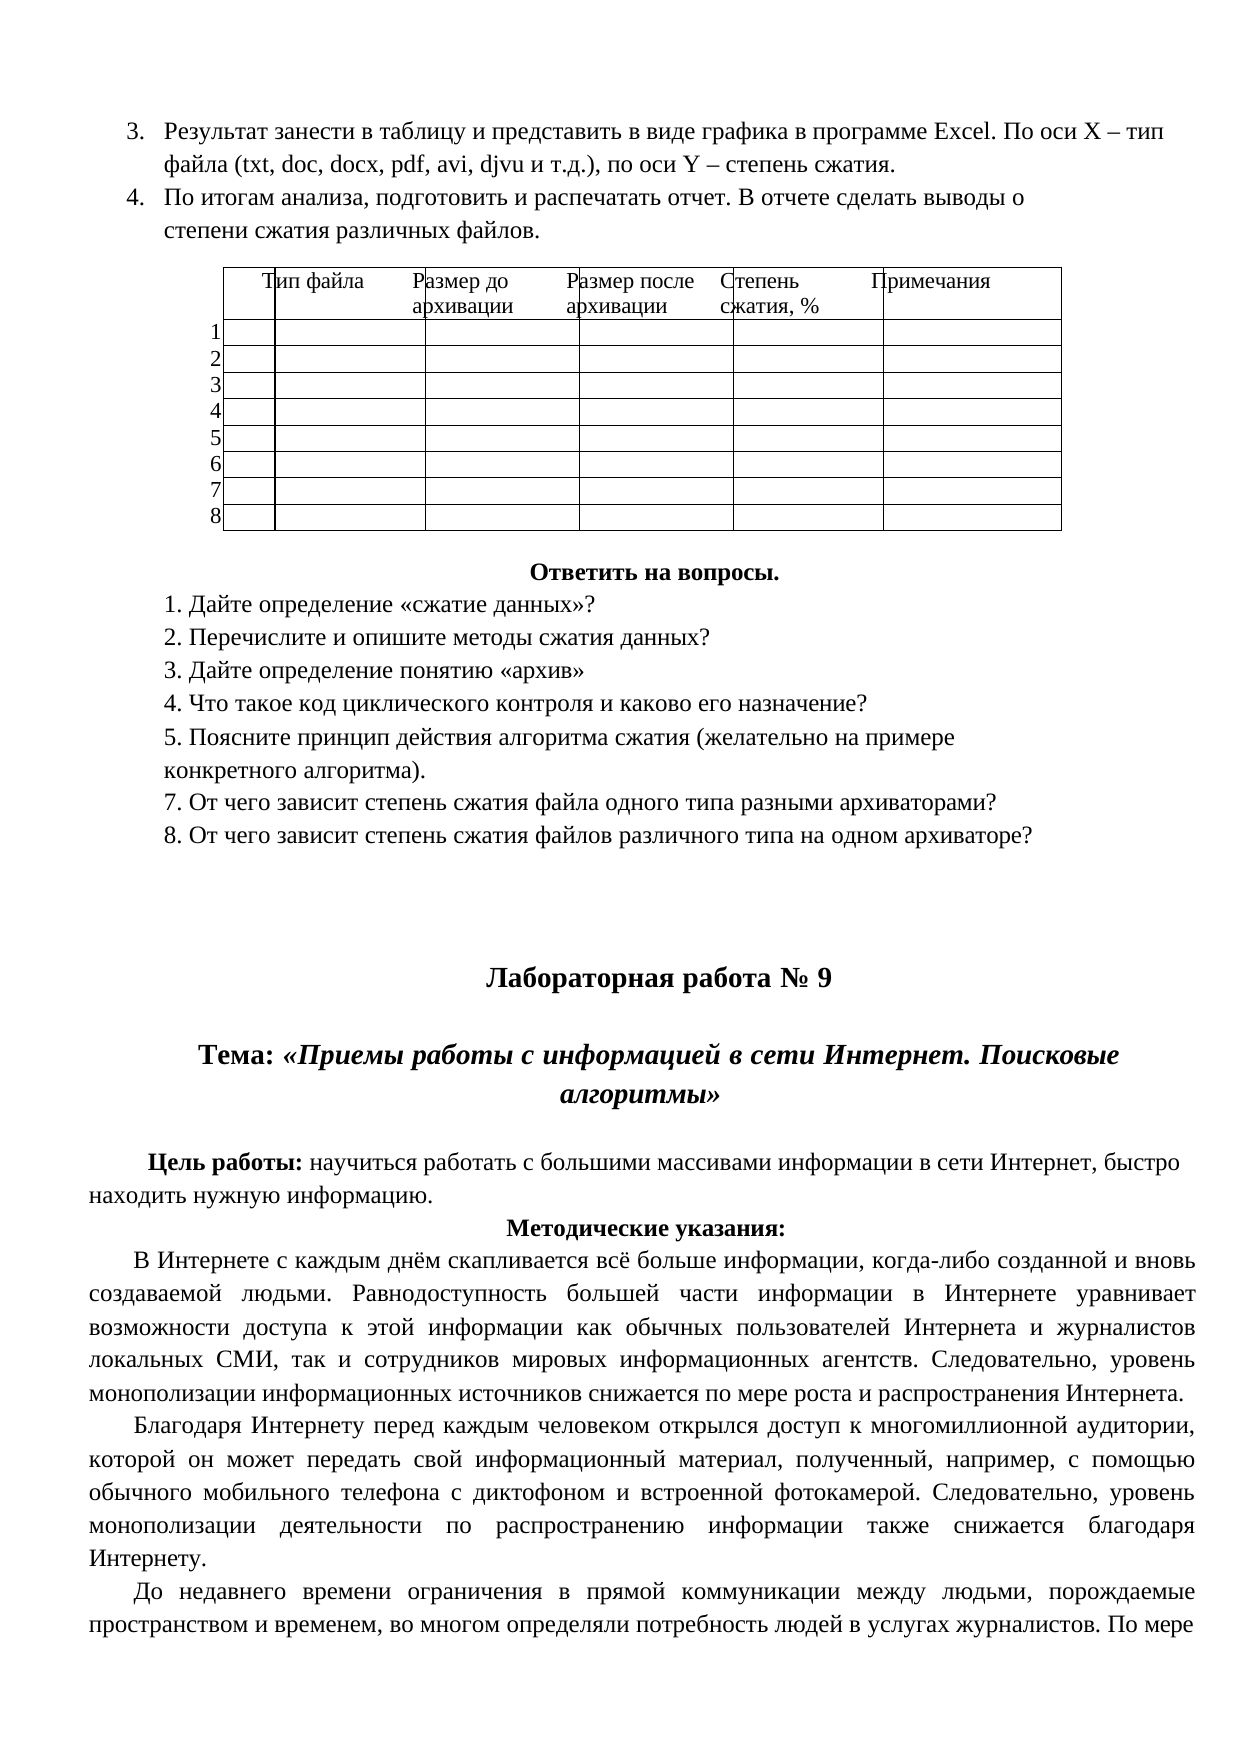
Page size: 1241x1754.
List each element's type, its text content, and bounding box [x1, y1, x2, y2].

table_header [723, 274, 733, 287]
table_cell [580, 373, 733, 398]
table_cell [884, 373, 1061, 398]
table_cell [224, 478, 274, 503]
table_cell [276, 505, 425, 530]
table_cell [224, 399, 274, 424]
subtitle Ответить на вопросы. [529, 557, 1211, 585]
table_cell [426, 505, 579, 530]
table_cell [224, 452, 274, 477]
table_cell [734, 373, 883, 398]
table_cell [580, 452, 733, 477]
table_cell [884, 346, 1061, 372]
subtitle Лабораторная работа № 9 [108, 960, 1211, 993]
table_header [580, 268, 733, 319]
text Цель работы: научиться работать с большими массивами информации в сети Интернет, быстро находить нужную информацию. [89, 1147, 1211, 1209]
text алгоритмы» [560, 1076, 1211, 1109]
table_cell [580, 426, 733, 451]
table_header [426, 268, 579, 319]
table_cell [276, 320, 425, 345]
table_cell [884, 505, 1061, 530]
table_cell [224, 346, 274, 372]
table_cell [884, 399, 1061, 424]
list По итогам анализа, подготовить и распечатать отчет. B отчете сделать выводы о степени сжатия различных файлов. [126, 182, 1114, 243]
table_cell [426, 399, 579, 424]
list От чего зависит степень сжатия файлов различного типа на одном архиваторе? [164, 821, 1211, 849]
list Поясните принцип действия алгоритма сжатия (желательно на примере конкретного алгоритма). [164, 722, 1094, 783]
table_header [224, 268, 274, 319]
text Благодаря Интернету перед каждым человеком открылся доступ к многомиллионной аудитории, которой он может передать свой информационный материал, полученный, например, с помощью обычного мобильного телефона с диктофоном и встроенной фотокамерой. Следовательно, уровень монополизации деятельности по распространению информации также снижается благодаря Интернету. [89, 1411, 1196, 1571]
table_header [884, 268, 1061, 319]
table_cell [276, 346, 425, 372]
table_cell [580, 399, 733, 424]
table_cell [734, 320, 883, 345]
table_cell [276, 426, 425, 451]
text B Интернете с каждым днëм скапливается всë больше информации, когда-либо созданной и вновь создаваемой людьми. Равнодоступность большей части информации в Интернете уравнивает возможности доступа к этой информации как обычных пользователей Интернета и журналистов локальных СMИ, так и сотрудников мировых информационных агентств. Следовательно, уровень монополизации информационных источников снижается по мере роста и распространения Интернета. [89, 1246, 1197, 1406]
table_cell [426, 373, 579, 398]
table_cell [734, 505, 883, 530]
subtitle Методические указания: [506, 1213, 1211, 1242]
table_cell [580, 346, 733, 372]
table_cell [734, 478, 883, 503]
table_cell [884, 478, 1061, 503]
subtitle Тема: «Приемы работы с информацией в сети Интернет. Поисковые [107, 1037, 1211, 1071]
text До недавнего времени ограничения в прямой коммуникации между людьми, порождаемые пространством и временем, во многом определяли потребность людей в услугах журналистов. По мере [89, 1576, 1196, 1638]
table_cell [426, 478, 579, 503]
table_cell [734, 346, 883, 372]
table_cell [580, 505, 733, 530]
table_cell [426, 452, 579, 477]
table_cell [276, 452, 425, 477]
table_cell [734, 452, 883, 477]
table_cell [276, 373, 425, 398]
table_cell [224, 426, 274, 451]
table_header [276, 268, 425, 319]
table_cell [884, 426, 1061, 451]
list Что такое код циклического контроля и каково его назначение? [164, 688, 1211, 717]
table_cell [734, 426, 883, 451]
list От чего зависит степень сжатия файла одного типа разными архиваторами? [164, 788, 1211, 816]
list Перечислите и опишите методы сжатия данных? [164, 622, 1211, 651]
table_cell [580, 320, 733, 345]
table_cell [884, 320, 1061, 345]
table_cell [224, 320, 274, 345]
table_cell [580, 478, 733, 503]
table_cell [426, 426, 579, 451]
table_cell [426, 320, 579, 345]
list Дайте определение понятию «архив» [164, 655, 1211, 684]
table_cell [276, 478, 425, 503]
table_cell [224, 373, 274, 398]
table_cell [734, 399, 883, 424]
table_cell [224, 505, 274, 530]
list Результат занести в таблицу и представить в виде графика в программе Excel. По оси X – тип файла (txt, doc, docx, pdf, avi, djvu и т.д.), по оси Y – степень сжатия. [126, 116, 1164, 177]
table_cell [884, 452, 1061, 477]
list Дайте определение «сжатие данных»? [164, 589, 1211, 618]
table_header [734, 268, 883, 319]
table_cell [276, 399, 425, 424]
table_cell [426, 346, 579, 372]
